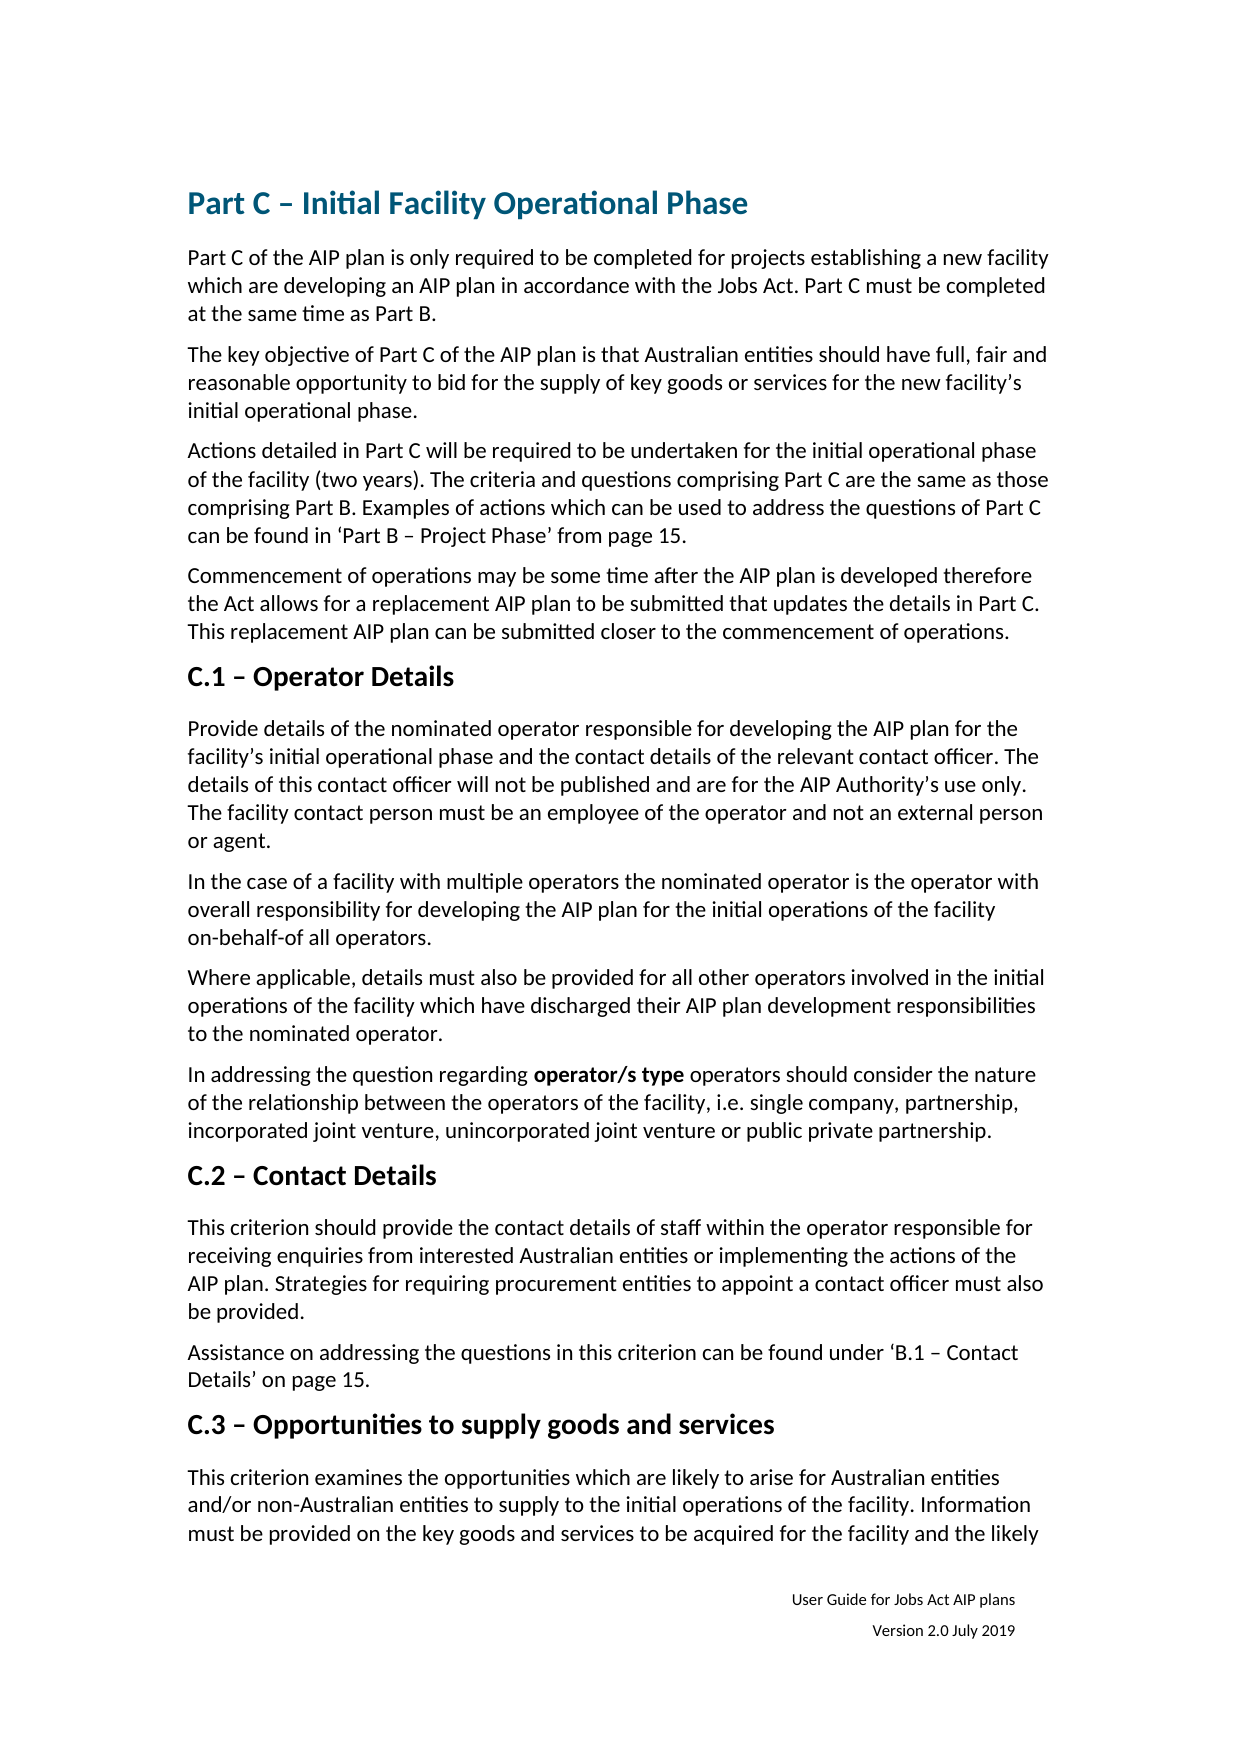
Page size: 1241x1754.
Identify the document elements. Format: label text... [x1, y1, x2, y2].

text This criterion should provide the contact details of staff within the operator responsible for receiving enquiries from interested Australian entities or implementing the actions of the AIP plan. Strategies for requiring procurement entities to appoint a contact officer must also be provided. [187, 1213, 1053, 1325]
text Where applicable, details must also be provided for all other operators involved in the initial operations of the facility which have discharged their AIP plan development responsibilities to the nominated operator. [187, 963, 1053, 1047]
text The key objective of Part C of the AIP plan is that Australian entities should have full, fair and reasonable opportunity to bid for the supply of key goods or services for the new facility’s initial operational phase. [187, 340, 1053, 424]
subtitle C.2 – Contact Details [187, 1157, 1053, 1192]
subtitle C.1 – Operator Details [187, 658, 1053, 693]
text In the case of a facility with multiple operators the nominated operator is the operator with overall responsibility for developing the AIP plan for the initial operations of the facility on-behalf-of all operators. [187, 867, 1053, 951]
subtitle C.3 – Opportunities to supply goods and services [187, 1406, 1053, 1442]
text Part C of the AIP plan is only required to be completed for projects establishing a new facility which are developing an AIP plan in accordance with the Jobs Act. Part C must be completed at the same time as Part B. [187, 243, 1053, 328]
text Provide details of the nominated operator responsible for developing the AIP plan for the facility’s initial operational phase and the contact details of the relevant contact officer. The details of this contact officer will not be published and are for the AIP Authority’s use only. The facility contact person must be an employee of the operator and not an external person or agent. [187, 714, 1053, 854]
text In addressing the question regarding operator/s type operators should consider the nature of the relationship between the operators of the facility, i.e. single company, partnership, incorporated joint venture, unincorporated joint venture or public private partnership. [187, 1060, 1053, 1144]
subtitle Part C – Initial Facility Operational Phase [187, 182, 1053, 223]
text Assistance on addressing the questions in this criterion can be found under ‘B.1 – Contact Details’ on page 15. [187, 1338, 1053, 1394]
text Commencement of operations may be some time after the AIP plan is developed therefore the Act allows for a replacement AIP plan to be submitted that updates the details in Part C. This replacement AIP plan can be submitted closer to the commencement of operations. [187, 561, 1053, 645]
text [187, 1463, 1053, 1547]
text Actions detailed in Part C will be required to be undertaken for the initial operational phase of the facility (two years). The criteria and questions comprising Part C are the same as those comprising Part B. Examples of actions which can be used to address the questions of Part C can be found in ‘Part B – Project Phase’ from page 15. [187, 437, 1053, 549]
